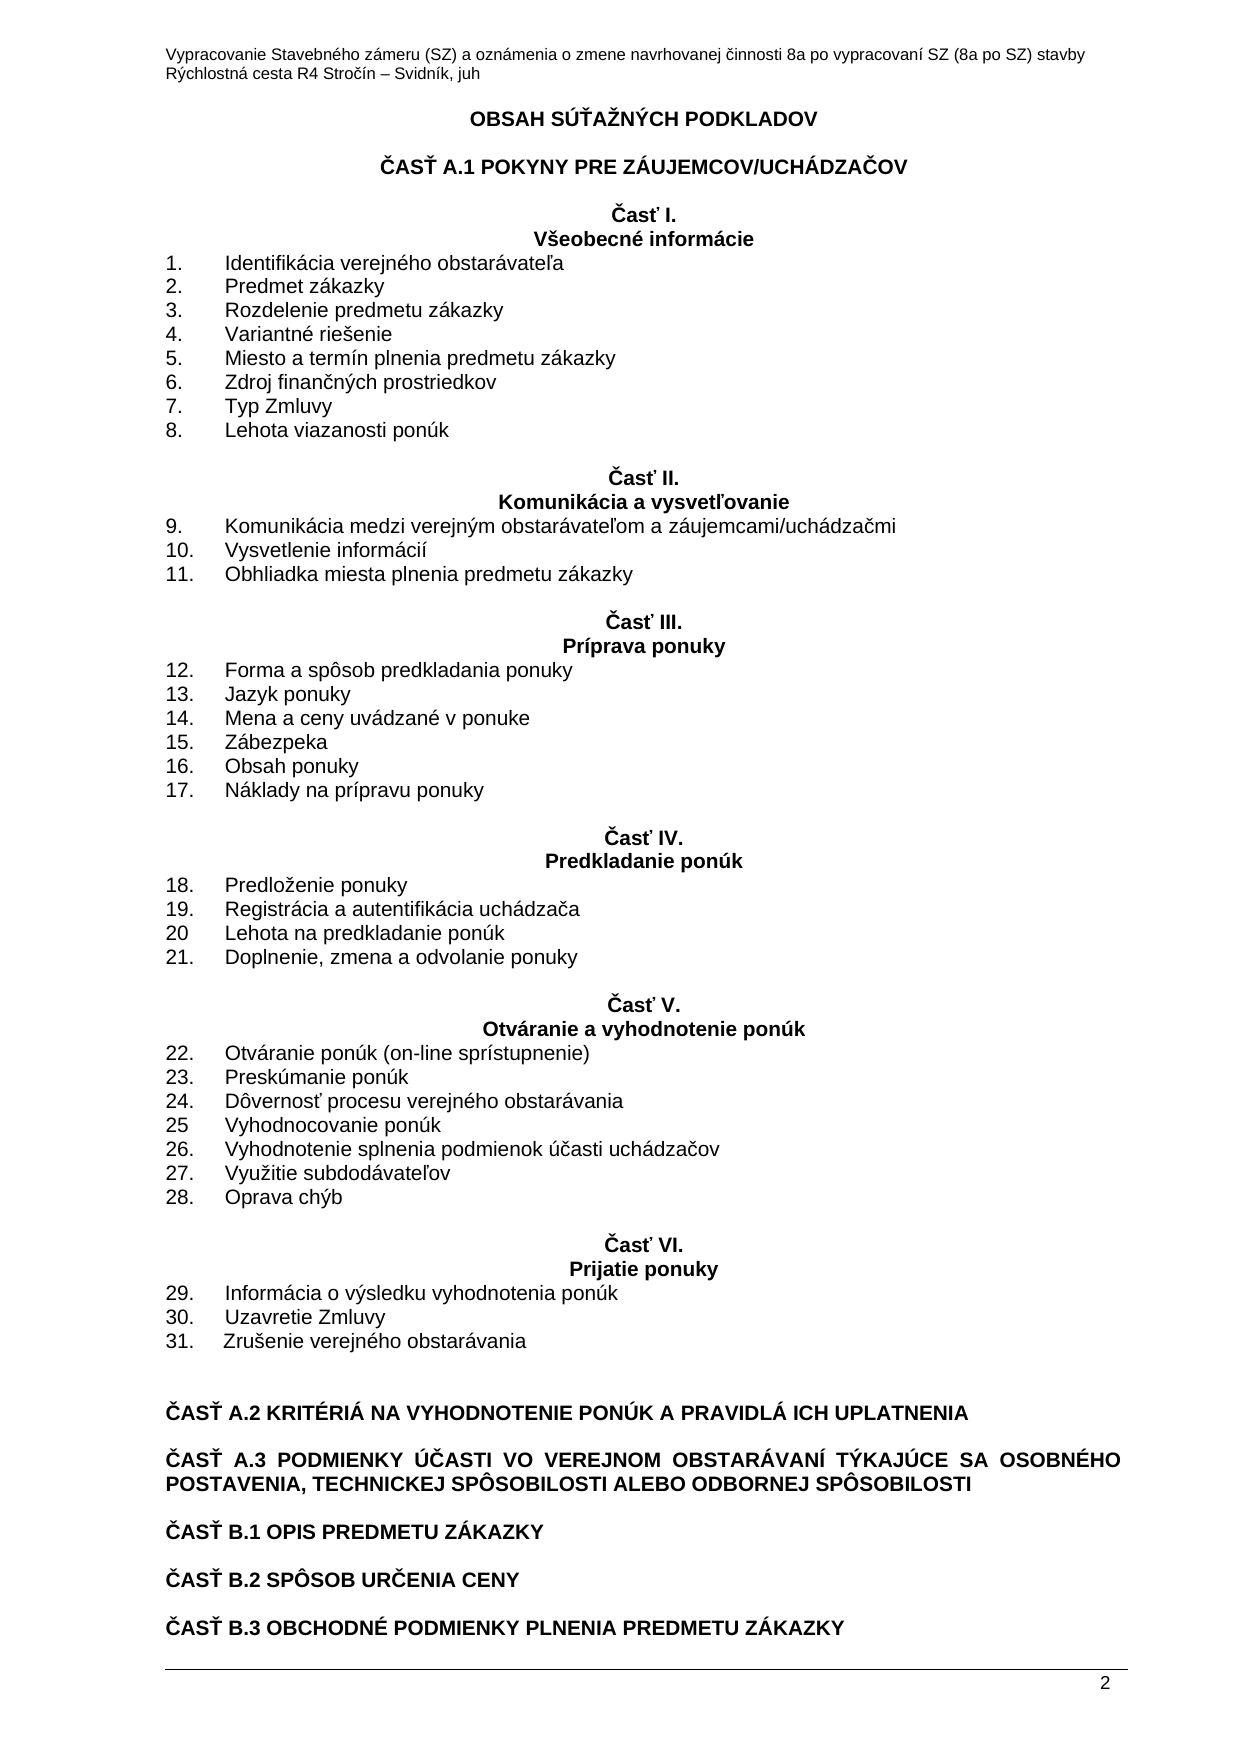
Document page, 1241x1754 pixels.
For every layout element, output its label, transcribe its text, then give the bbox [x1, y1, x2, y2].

text 26. Vyhodnotenie splnenia podmienok účasti uchádzačov [165, 1137, 1122, 1161]
text 1. Identifikácia verejného obstarávateľa [165, 250, 1122, 274]
text Časť VI. [165, 1233, 1122, 1257]
text 19. Registrácia a autentifikácia uchádzača [165, 897, 1122, 921]
text 28. Oprava chýb [165, 1185, 1122, 1209]
text 30. Uzavretie Zmluvy [165, 1304, 1122, 1328]
text ČASŤ B.2 SPÔSOB URČENIA CENY [165, 1568, 1122, 1592]
text 27. Využitie subdodávateľov [165, 1161, 1122, 1185]
text 21. Doplnenie, zmena a odvolanie ponuky [165, 945, 1122, 969]
text Predkladanie ponúk [165, 849, 1122, 873]
text Časť IV. [165, 825, 1122, 849]
text 22. Otváranie ponúk (on-line sprístupnenie) [165, 1041, 1122, 1065]
text Príprava ponuky [165, 634, 1122, 658]
text 7. Typ Zmluvy [165, 394, 1122, 418]
text 31. Zrušenie verejného obstarávania [165, 1328, 1122, 1352]
text Časť II. [165, 466, 1122, 490]
text 11. Obhliadka miesta plnenia predmetu zákazky [165, 562, 1122, 586]
text Otváranie a vyhodnotenie ponúk [165, 1017, 1122, 1041]
text Časť I. [165, 202, 1122, 226]
text 8. Lehota viazanosti ponúk [165, 418, 1122, 442]
text 10. Vysvetlenie informácií [165, 538, 1122, 562]
text 24. Dôvernosť procesu verejného obstarávania [165, 1089, 1122, 1113]
text ČASŤ A.3 Podmienky účasti VO VEREJNOM OBSTARÁVANÍ týkajúce sa osobného postavenia, technickej spôsobilosti alebo odbornej spôsobilosti [165, 1448, 1122, 1496]
text 23. Preskúmanie ponúk [165, 1065, 1122, 1089]
text Komunikácia a vysvetľovanie [165, 490, 1122, 514]
text 6. Zdroj finančných prostriedkov [165, 370, 1122, 394]
text Časť III. [165, 610, 1122, 634]
text 13. Jazyk ponuky [165, 682, 1122, 706]
text 18. Predloženie ponuky [165, 873, 1122, 897]
text 25 Vyhodnocovanie ponúk [165, 1113, 1122, 1137]
text 15. Zábezpeka [165, 729, 1122, 753]
text 3. Rozdelenie predmetu zákazky [165, 298, 1122, 322]
text 9. Komunikácia medzi verejným obstarávateľom a záujemcami/uchádzačmi [165, 514, 1122, 538]
text 16. Obsah ponuky [165, 753, 1122, 777]
text 20 Lehota na predkladanie ponúk [165, 921, 1122, 945]
text 29. Informácia o výsledku vyhodnotenia ponúk [165, 1281, 1122, 1304]
text 4. Variantné riešenie [165, 322, 1122, 346]
text 5. Miesto a termín plnenia predmetu zákazky [165, 346, 1122, 370]
text 12. Forma a spôsob predkladania ponuky [165, 658, 1122, 682]
text Prijatie ponuky [165, 1257, 1122, 1281]
text ČasŤ A.1 POKYNY PRE záujemcov/UCHÁDZAČOV [165, 154, 1122, 178]
text ČASŤ B.1 OPIS PREDMETU ZÁKAZKY [165, 1520, 1122, 1544]
text 2. Predmet zákazky [165, 274, 1122, 298]
text Všeobecné informácie [165, 226, 1122, 250]
text Obsah súťažných podkladov [165, 107, 1122, 131]
text Časť V. [165, 993, 1122, 1017]
text ČASŤ B.3 OBCHODNÉ PODMIENKY plnenia PREDMETU ZÁKAZKY [165, 1616, 1122, 1640]
text ČASŤ A.2 KritériÁ na vyhodnotenie ponúk a PRAVIDLÁ ich uplatnenia [165, 1400, 1122, 1424]
text 14. Mena a ceny uvádzané v ponuke [165, 706, 1122, 729]
text 17. Náklady na prípravu ponuky [165, 777, 1122, 801]
